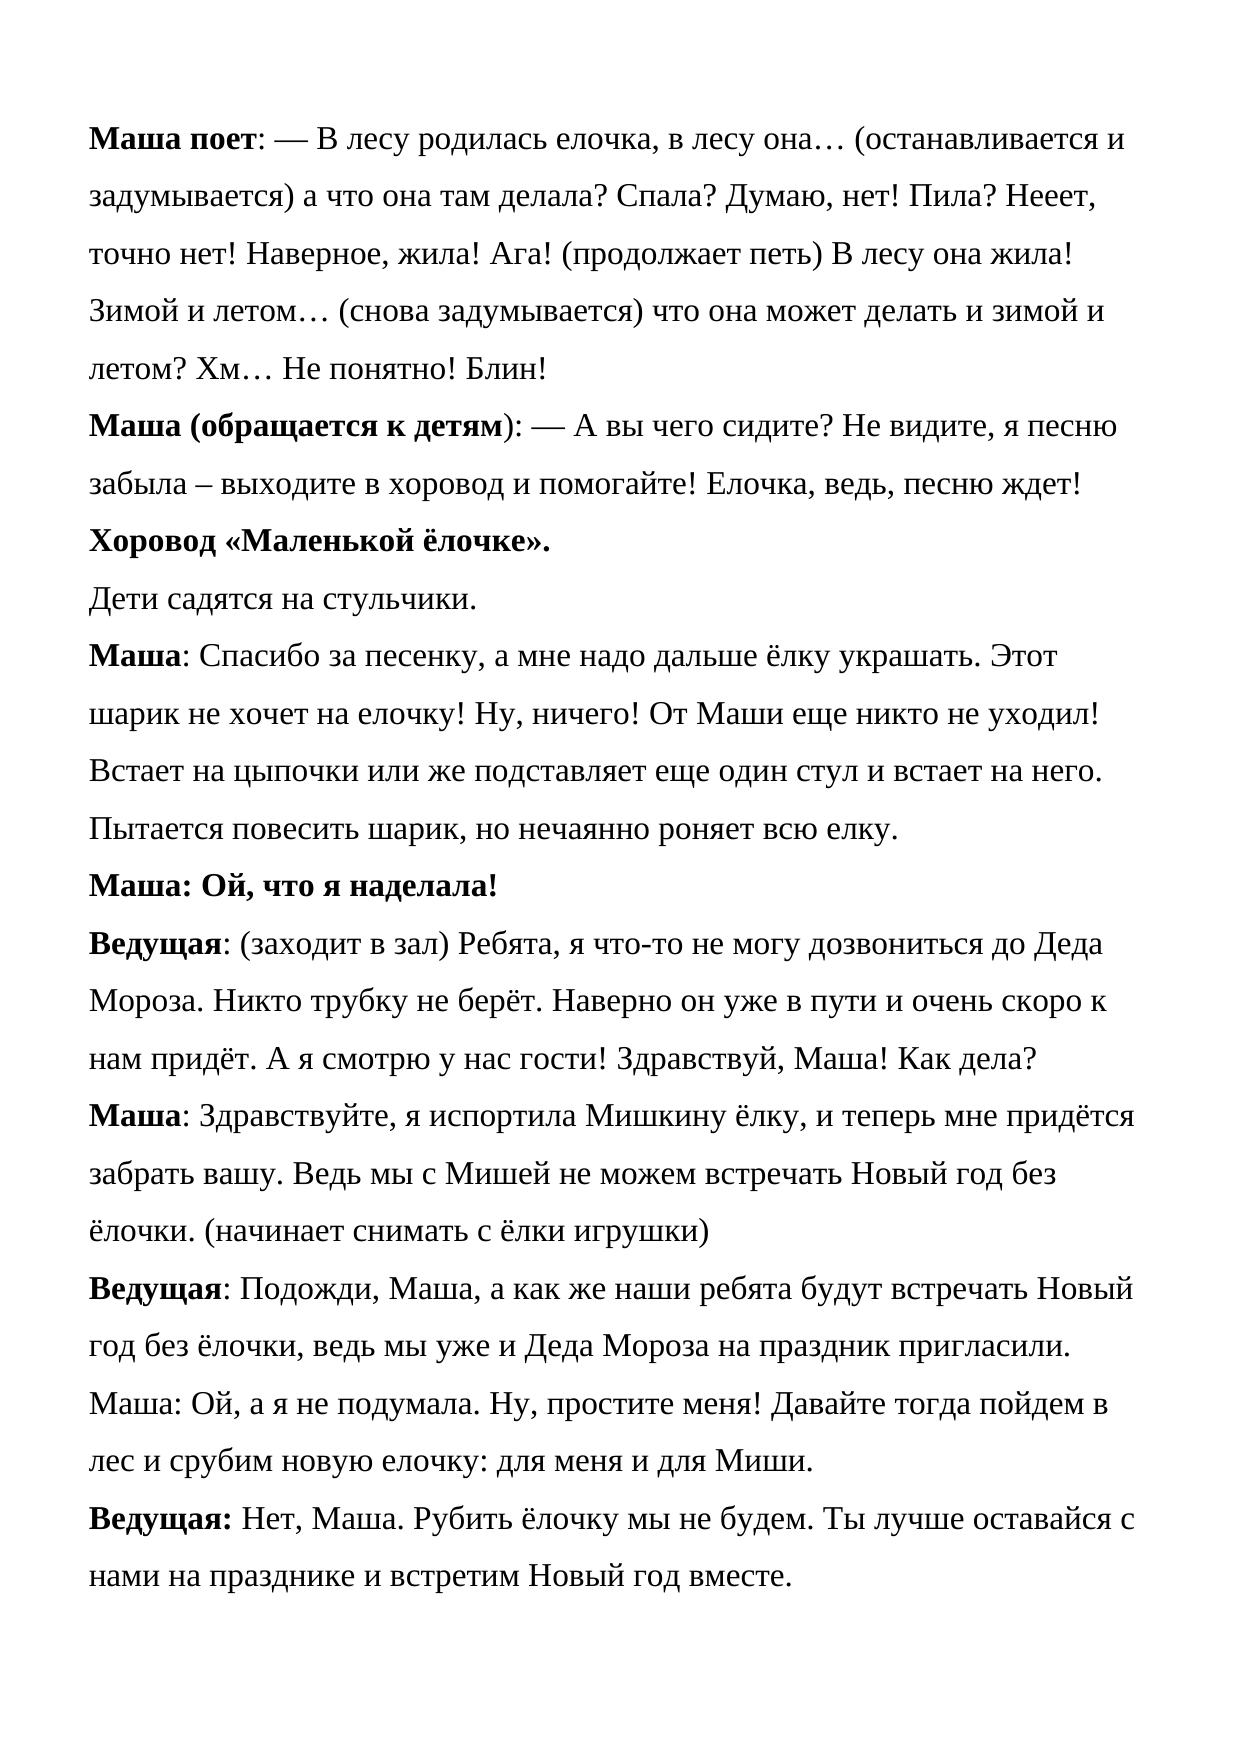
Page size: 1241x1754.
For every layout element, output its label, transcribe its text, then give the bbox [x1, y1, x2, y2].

text Маша: Ой, что я наделала! [88, 866, 1152, 904]
text Хоровод «Маленькой ёлочке». [88, 521, 1152, 559]
text Маша поет: — В лесу родилась елочка, в лесу она… (останавливается и задумывается) а что она там делала? Спала? Думаю, нет! Пила? Нееет, точно нет! Наверное, жила! Ага! (продолжает петь) В лесу она жила! Зимой и летом… (снова задумывается) что она может делать и зимой и летом? Хм… Не понятно! Блин! [88, 118, 1152, 386]
text Маша (обращается к детям): — А вы чего сидите? Не видите, я песню забыла – выходите в хоровод и помогайте! Елочка, ведь, песню ждет! [88, 406, 1152, 501]
text Маша: Спасибо за песенку, а мне надо дальше ёлку украшать. Этот шарик не хочет на елочку! Ну, ничего! От Маши еще никто не уходил! [88, 636, 1152, 731]
text Ведущая: (заходит в зал) Ребята, я что-то не могу дозвониться до Деда Мороза. Никто трубку не берёт. Наверно он уже в пути и очень скоро к нам придёт. А я смотрю у нас гости! Здравствуй, Маша! Как дела? [88, 923, 1152, 1076]
text Маша: Здравствуйте, я испортила Мишкину ёлку, и теперь мне придётся забрать вашу. Ведь мы с Мишей не можем встречать Новый год без ёлочки. (начинает снимать с ёлки игрушки) [88, 1096, 1152, 1249]
text Встает на цыпочки или же подставляет еще один стул и встает на него. Пытается повесить шарик, но нечаянно роняет всю елку. [88, 751, 1152, 846]
text Маша: Ой, а я не подумала. Ну, простите меня! Давайте тогда пойдем в лес и срубим новую елочку: для меня и для Миши. [88, 1383, 1152, 1479]
text Ведущая: Подожди, Маша, а как же наши ребята будут встречать Новый год без ёлочки, ведь мы уже и Деда Мороза на праздник пригласили. [88, 1268, 1152, 1364]
text Ведущая: Нет, Маша. Рубить ёлочку мы не будем. Ты лучше оставайся с нами на празднике и встретим Новый год вместе. [88, 1498, 1152, 1594]
text Дети садятся на стульчики. [88, 578, 1152, 616]
